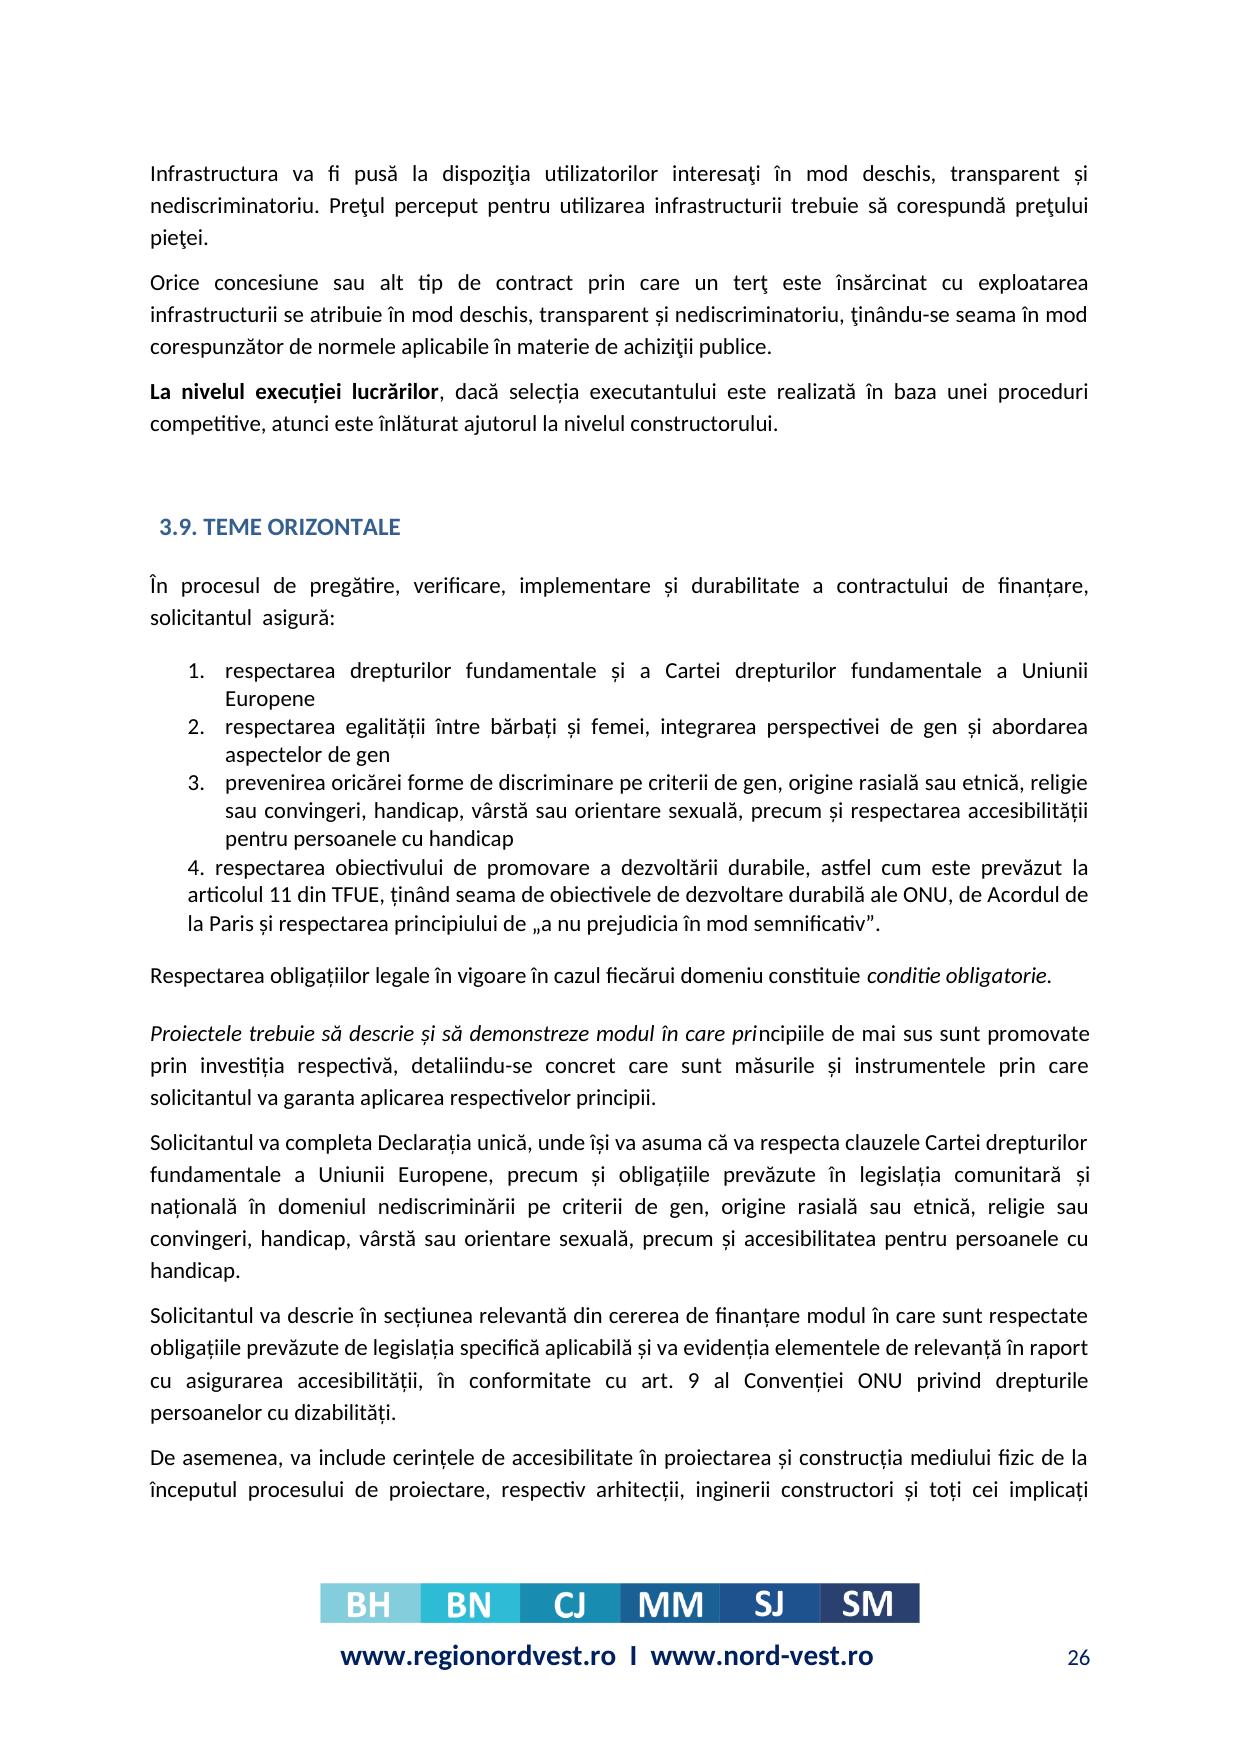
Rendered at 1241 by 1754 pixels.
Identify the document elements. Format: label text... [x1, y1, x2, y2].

list respectarea egalității între bărbați și femei, integrarea perspectivei de gen și abordarea aspectelor de gen [187, 712, 1090, 768]
text Solicitantul va completa Declarația unică, unde își va asuma că va respecta clauzele Cartei drepturilor fundamentale a Uniunii Europene, precum și obligațiile prevăzute în legislația comunitară şi națională în domeniul nediscriminării pe criterii de gen, origine rasială sau etnică, religie sau convingeri, handicap, vârstă sau orientare sexuală, precum și accesibilitatea pentru persoanele cu handicap. [150, 1128, 1090, 1285]
subtitle 3.9. TEME ORIZONTALE [159, 511, 1090, 542]
text Orice concesiune sau alt tip de contract prin care un terţ este însărcinat cu exploatarea infrastructurii se atribuie în mod deschis, transparent și nediscriminatoriu, ţinându-se seama în mod corespunzător de normele aplicabile în materie de achiziţii publice. [150, 268, 1090, 361]
text La nivelul execuției lucrărilor, dacă selecția executantului este realizată în baza unei proceduri competitive, atunci este înlăturat ajutorul la nivelul constructorului. [150, 377, 1090, 437]
text În procesul de pregătire, verificare, implementare și durabilitate a contractului de finanțare, solicitantul asigură: [150, 571, 1090, 631]
list respectarea drepturilor fundamentale și a Cartei drepturilor fundamentale a Uniunii Europene [187, 656, 1090, 712]
list prevenirea oricărei forme de discriminare pe criterii de gen, origine rasială sau etnică, religie sau convingeri, handicap, vârstă sau orientare sexuală, precum și respectarea accesibilității pentru persoanele cu handicap [187, 768, 1090, 853]
picture [320, 1583, 920, 1623]
text Infrastructura va fi pusă la dispoziţia utilizatorilor interesaţi în mod deschis, transparent și nediscriminatoriu. Preţul perceput pentru utilizarea infrastructurii trebuie să corespundă preţului pieţei. [150, 159, 1090, 251]
text Solicitantul va descrie în secțiunea relevantă din cererea de finanțare modul în care sunt respectate obligațiile prevăzute de legislația specifică aplicabilă și va evidenția elementele de relevanță în raport cu asigurarea accesibilității, în conformitate cu art. 9 al Convenției ONU privind drepturile persoanelor cu dizabilități. [150, 1301, 1090, 1426]
text Respectarea obligațiilor legale în vigoare în cazul fiecărui domeniu constituie conditie obligatorie. [150, 962, 1090, 990]
text Proiectele trebuie să descrie și să demonstreze modul în care principiile de mai sus sunt promovate prin investiția respectivă, detaliindu-se concret care sunt măsurile și instrumentele prin care solicitantul va garanta aplicarea respectivelor principii. [150, 1019, 1090, 1111]
text 4. respectarea obiectivului de promovare a dezvoltării durabile, astfel cum este prevăzut la articolul 11 din TFUE, ținând seama de obiectivele de dezvoltare durabilă ale ONU, de Acordul de la Paris și respectarea principiului de „a nu prejudicia în mod semnificativ”. [187, 853, 1090, 937]
